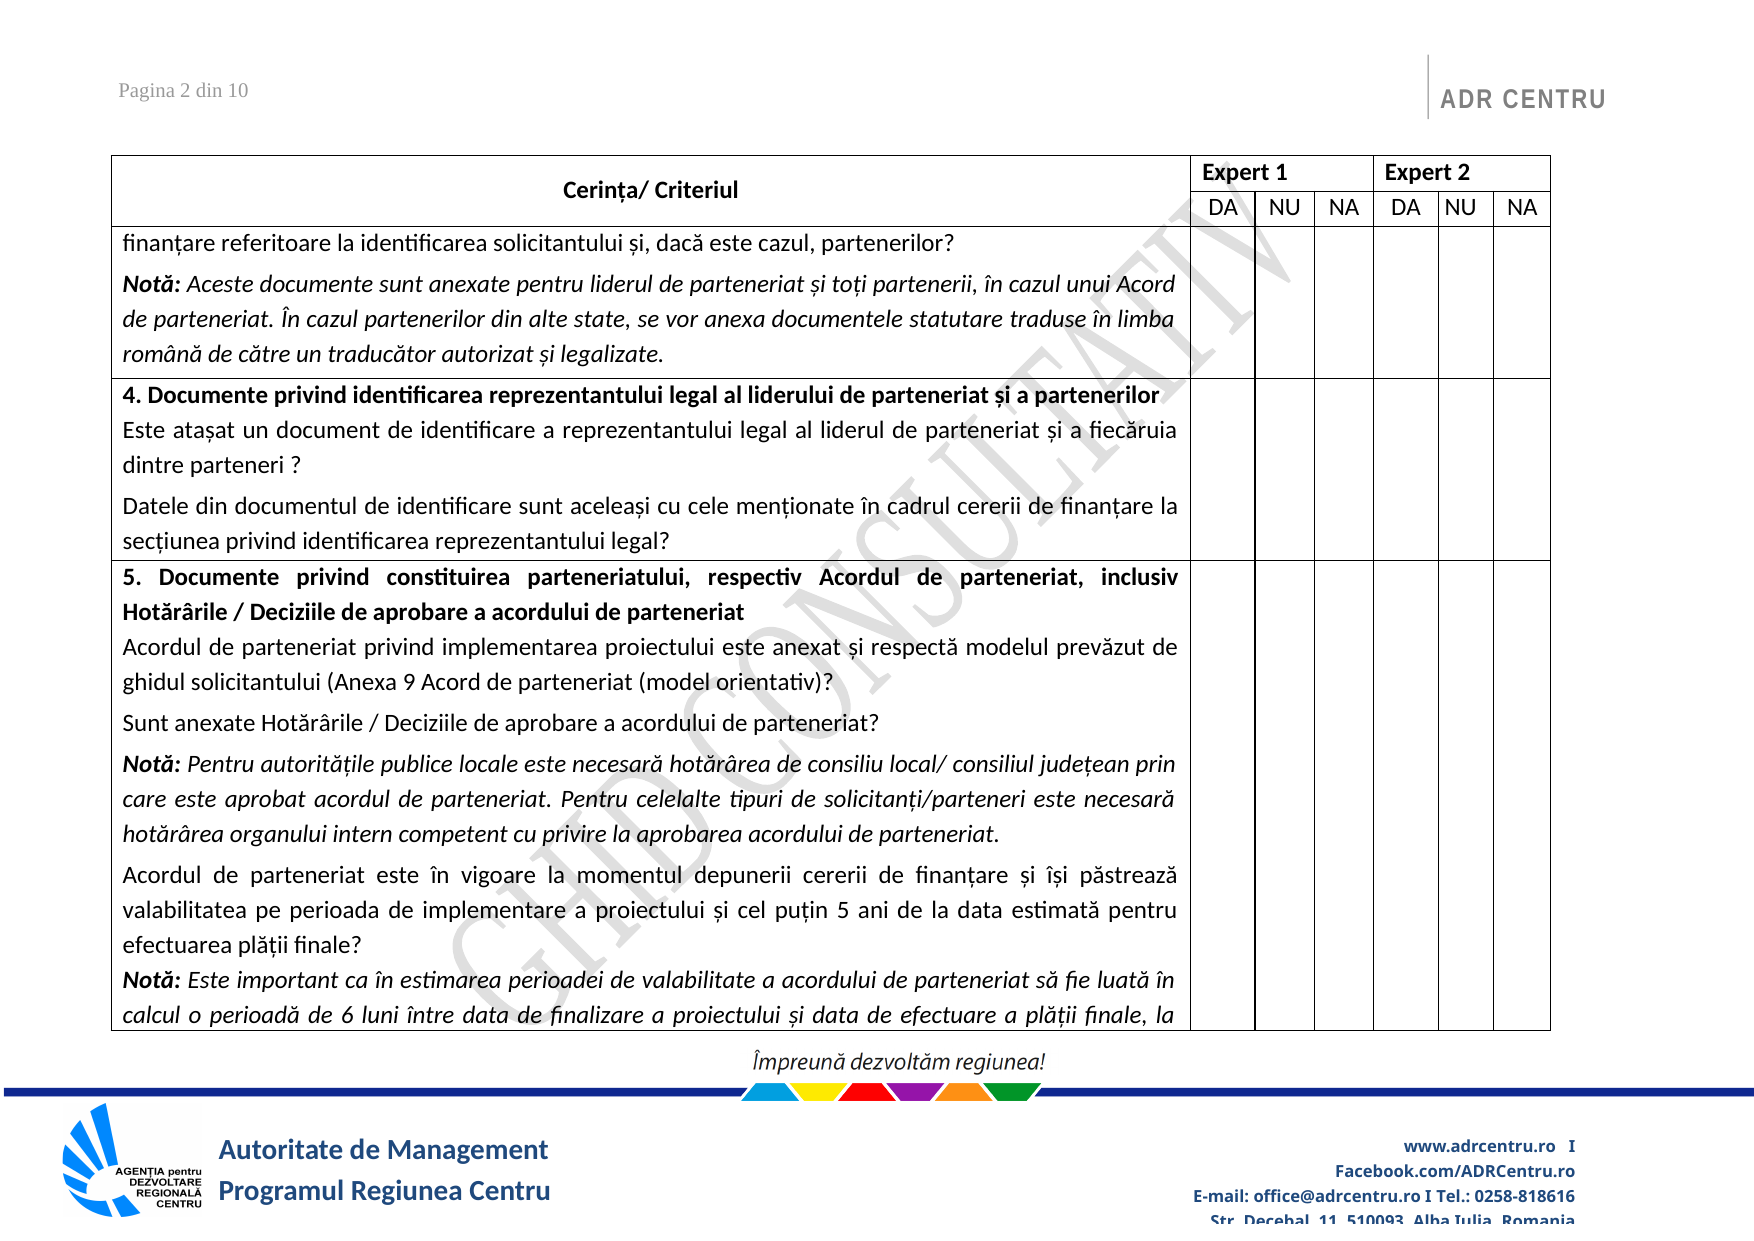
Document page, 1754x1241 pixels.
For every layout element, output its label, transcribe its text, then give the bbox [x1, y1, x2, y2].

table_cell [1494, 227, 1550, 378]
picture [786, 1083, 1754, 1101]
table_cell [1256, 379, 1314, 559]
table_cell NA [1494, 192, 1550, 226]
table_header Cerința/ Criteriul [112, 156, 1190, 226]
table_cell [1374, 227, 1438, 378]
table_cell [1315, 227, 1373, 378]
table_cell [1494, 379, 1550, 559]
table_cell [1191, 561, 1254, 1030]
table_header Expert 2 [1374, 156, 1550, 191]
table_cell [1374, 379, 1438, 559]
table_cell [1494, 561, 1550, 1030]
table_cell [1374, 561, 1438, 1030]
picture [3, 1083, 754, 1101]
table_cell [1191, 227, 1254, 378]
table_cell NA [1315, 192, 1373, 226]
table_cell [1315, 379, 1373, 559]
picture [739, 1048, 1059, 1075]
table_cell [1191, 379, 1254, 559]
table_cell DA [1374, 192, 1438, 226]
table_cell [1439, 561, 1493, 1030]
table_cell [1439, 227, 1493, 378]
picture [62, 1103, 202, 1217]
table_cell 4. Documente privind identificarea reprezentantului legal al liderului de parteneriat și a partenerilor Este atașat un document de identificare a reprezentantului legal al liderul de parteneriat și a fiecăruia dintre parteneri ? Datele din documentul de identificare sunt aceleași cu cele menționate în cadrul cererii de finanțare la secțiunea privind identificarea reprezentantului legal? [112, 379, 1190, 559]
table_cell NU [1439, 192, 1493, 226]
table_cell NU [1256, 192, 1314, 226]
table_cell [1256, 227, 1314, 378]
table_cell [1256, 561, 1314, 1030]
table_cell [1439, 379, 1493, 559]
table_cell [1315, 561, 1373, 1030]
table_header Expert 1 [1191, 156, 1373, 191]
table_cell DA [1191, 192, 1254, 226]
